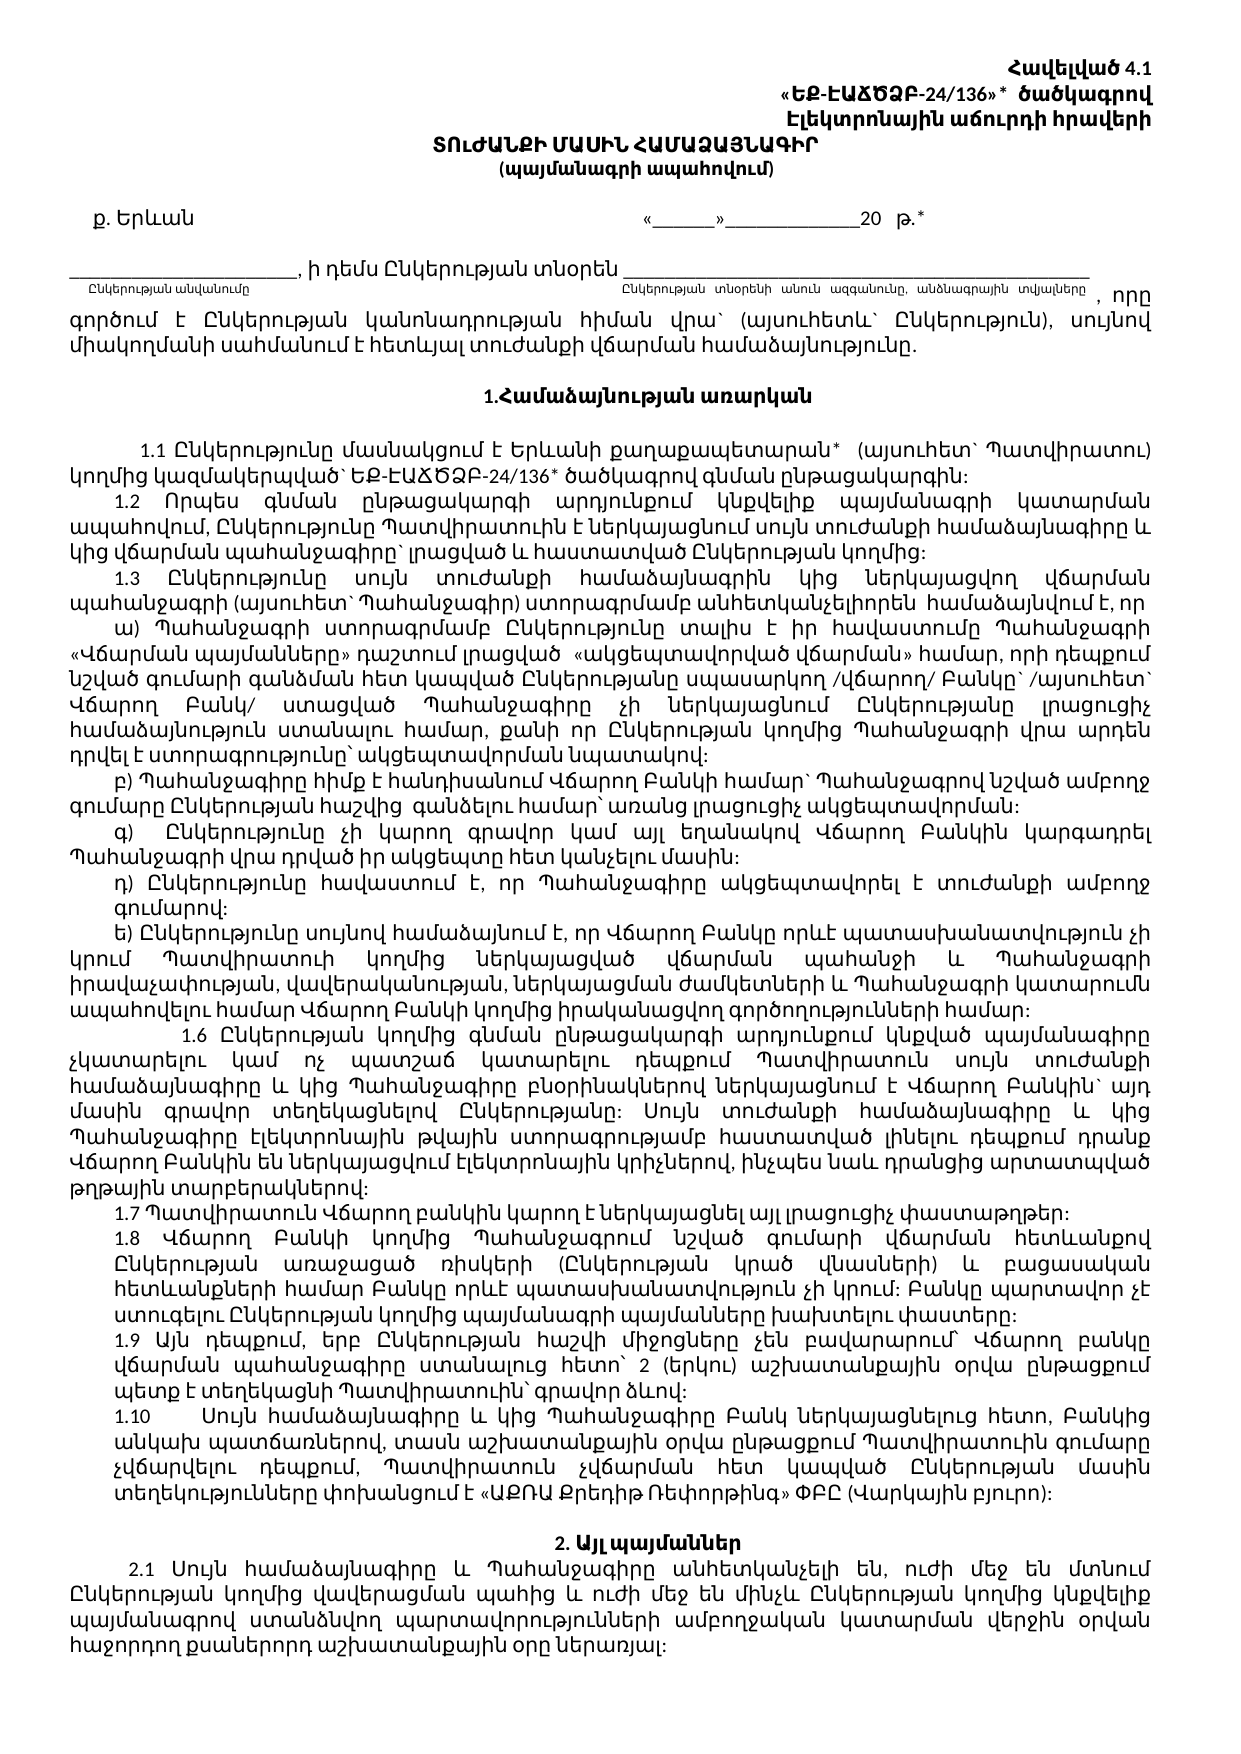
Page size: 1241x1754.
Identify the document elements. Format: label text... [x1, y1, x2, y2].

text (պայմանագրի ապահովում) [69, 157, 1152, 180]
text ե) Ընկերությունը սույնով համաձայնում է, որ Վճարող Բանկը որևէ պատասխանատվություն չի կրում Պատվիրատուի կողմից ներկայացված վճարման պահանջի և Պահանջագրի իրավաչափության, վավերականության, ներկայացման ժամկետների և Պահանջագրի կատարումն ապահովելու համար Վճարող Բանկի կողմից իրականացվող գործողությունների համար: [69, 921, 1152, 1022]
text ք. Երևան «______»_____________20 թ.* [69, 206, 1152, 231]
text 1.6 Ընկերության կողմից գնման ընթացակարգի արդյունքում կնքված պայմանագիրը չկատարելու կամ ոչ պատշաճ կատարելու դեպքում Պատվիրատուն սույն տուժանքի համաձայնագիրը և կից Պահանջագիրը բնօրինակներով ներկայացնում է Վճարող Բանկին` այդ մասին գրավոր տեղեկացնելով Ընկերությանը: Սույն տուժանքի համաձայնագիրը և կից Պահանջագիրը էլեկտրոնային թվային ստորագրությամբ հաստատված լինելու դեպքում դրանք Վճարող Բանկին են ներկայացվում էլեկտրոնային կրիչներով, ինչպես նաև դրանցից արտատպված թղթային տարբերակներով: [69, 1022, 1152, 1200]
text 1.3 Ընկերությունը սույն տուժանքի համաձայնագրին կից ներկայացվող վճարման պահանջագրի (այսուհետ` Պահանջագիր) ստորագրմամբ անհետկանչելիորեն համաձայնվում է, որ [69, 565, 1152, 616]
text դ) Ընկերությունը հավաստում է, որ Պահանջագիրը ակցեպտավորել է տուժանքի ամբողջ գումարով: [113, 870, 1152, 921]
text 1.8 Վճարող Բանկի կողմից Պահանջագրում նշված գումարի վճարման հետևանքով Ընկերության առաջացած ռիսկերի (Ընկերության կրած վնասների) և բացասական հետևանքների համար Բանկը որևէ պատասխանատվություն չի կրում: Բանկը պարտավոր չէ ստուգելու Ընկերության կողմից պայմանագրի պայմանները խախտելու փաստերը: [113, 1226, 1152, 1327]
text 2. Այլ պայմաններ [144, 1531, 1152, 1556]
text ա) Պահանջագրի ստորագրմամբ Ընկերությունը տալիս է իր հավաստումը Պահանջագրի «Վճարման պայմանները» դաշտում լրացված «ակցեպտավորված վճարման» համար, որի դեպքում նշված գումարի գանձման հետ կապված Ընկերությանը սպասարկող /վճարող/ Բանկը` /այսուհետ` Վճարող Բանկ/ ստացված Պահանջագիրը չի ներկայացնում Ընկերությանը լրացուցիչ համաձայնություն ստանալու համար, քանի որ Ընկերության կողմից Պահանջագրի վրա արդեն դրվել է ստորագրությունը՝ ակցեպտավորման նպատակով: [69, 616, 1152, 768]
text 1.10 Սույն համաձայնագիրը և կից Պահանջագիրը Բանկ ներկայացնելուց հետո, Բանկից անկախ պատճառներով, տասն աշխատանքային օրվա ընթացքում Պատվիրատուին գումարը չվճարվելու դեպքում, Պատվիրատուն չվճարման հետ կապված Ընկերության մասին տեղեկությունները փոխանցում է «ԱՔՌԱ Քրեդիթ Ռեփորթինգ» ՓԲԸ (Վարկային բյուրո): [113, 1403, 1152, 1505]
text 1.1 Ընկերությունը մասնակցում է Երևանի քաղաքապետարան* (այսուհետ` Պատվիրատու) կողմից կազմակերպված` ԵՔ-ԷԱՃԾՁԲ-24/136* ծածկագրով գնման ընթացակարգին: [69, 438, 1152, 488]
text Հավելված 4.1 [69, 56, 1152, 81]
text 1.7 Պատվիրատուն Վճարող բանկին կարող է ներկայացնել այլ լրացուցիչ փաստաթղթեր: [113, 1200, 1152, 1226]
text 1.2 Որպես գնման ընթացակարգի արդյունքում կնքվելիք պայմանագրի կատարման ապահովում, Ընկերությունը Պատվիրատուին է ներկայացնում սույն տուժանքի համաձայնագիրը և կից վճարման պահանջագիրը` լրացված և հաստատված Ընկերության կողմից: [69, 488, 1152, 565]
text 1.9 Այն դեպքում, երբ Ընկերության հաշվի միջոցները չեն բավարարում՝ Վճարող բանկը վճարման պահանջագիրը ստանալուց հետո՝ 2 (երկու) աշխատանքային օրվա ընթացքում պետք է տեղեկացնի Պատվիրատուին՝ գրավոր ձևով: [113, 1327, 1152, 1403]
text Ընկերության անվանումը Ընկերության տնօրենի անուն ազգանունը, անձնագրային տվյալները , որը գործում է Ընկերության կանոնադրության հիման վրա` (այսուհետև` Ընկերություն), սույնով միակողմանի սահմանում է հետևյալ տուժանքի վճարման համաձայնությունը. [69, 282, 1152, 358]
text 2.1 Սույն համաձայնագիրը և Պահանջագիրը անհետկանչելի են, ուժի մեջ են մտնում Ընկերության կողմից վավերացման պահից և ուժի մեջ են մինչև Ընկերության կողմից կնքվելիք պայմանագրով ստանձնվող պարտավորությունների ամբողջական կատարման վերջին օրվան հաջորդող քսաներորդ աշխատանքային օրը ներառյալ: [69, 1556, 1152, 1658]
text «ԵՔ-ԷԱՃԾՁԲ-24/136»* ծածկագրով [69, 81, 1152, 106]
text գ) Ընկերությունը չի կարող գրավոր կամ այլ եղանակով Վճարող Բանկին կարգադրել Պահանջագրի վրա դրված իր ակցեպտը հետ կանչելու մասին: [69, 819, 1152, 870]
text 1.Համաձայնության առարկան [144, 383, 1152, 409]
text ______________________, ի դեմս Ընկերության տնօրեն _____________________________________________ [69, 256, 1152, 282]
text ՏՈւԺԱՆՔԻ ՄԱՍԻՆ ՀԱՄԱՁԱՅՆԱԳԻՐ [69, 132, 1152, 157]
text Էլեկտրոնային աճուրդի հրավերի [69, 106, 1152, 132]
text բ) Պահանջագիրը հիմք է հանդիսանում Վճարող Բանկի համար` Պահանջագրով նշված ամբողջ գումարը Ընկերության հաշվից գանձելու համար՝ առանց լրացուցիչ ակցեպտավորման: [69, 768, 1152, 819]
